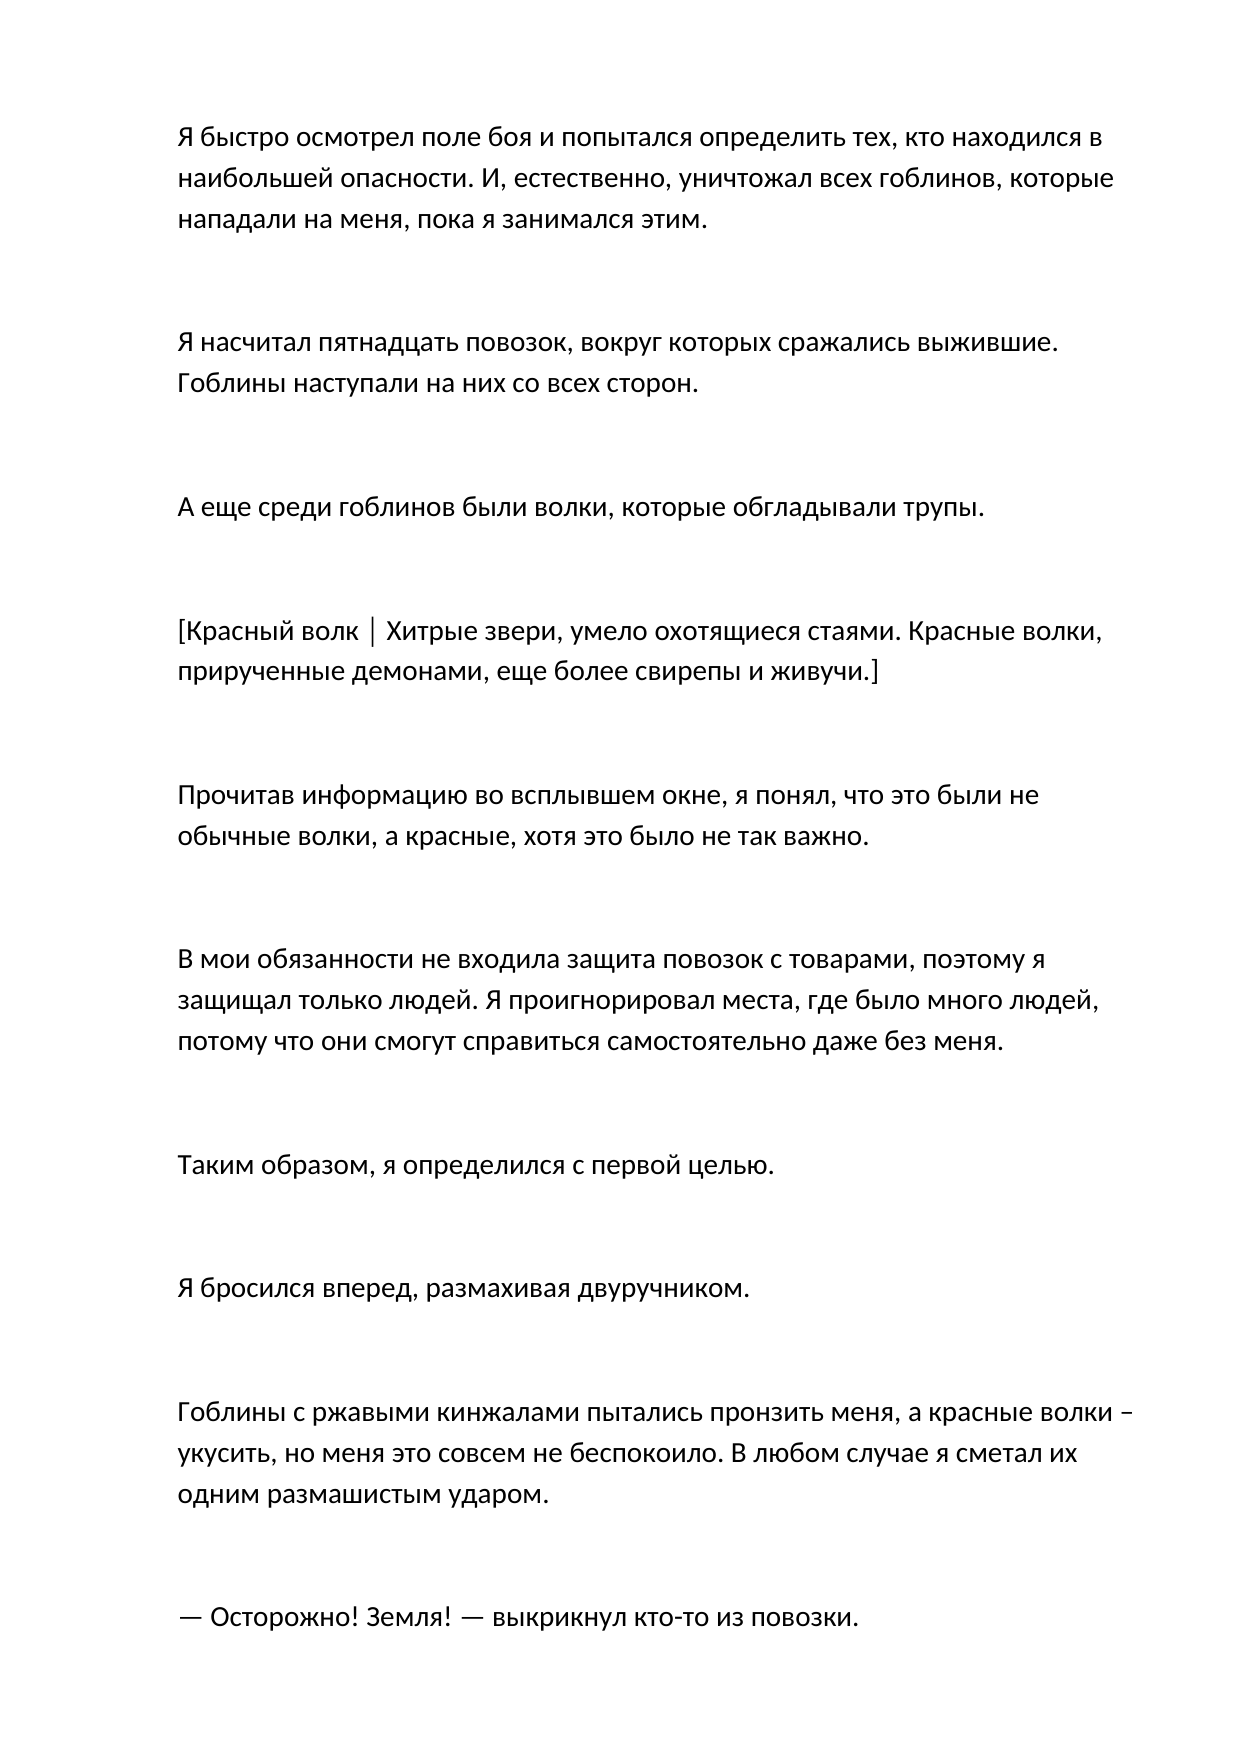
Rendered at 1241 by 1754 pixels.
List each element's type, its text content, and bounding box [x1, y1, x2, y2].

text — Осторожно! Земля! — выкрикнул кто-то из повозки. [177, 1598, 1152, 1634]
text Я насчитал пятнадцать повозок, вокруг которых сражались выжившие. Гоблины наступали на них со всех сторон. [177, 323, 1152, 400]
text Таким образом, я определился с первой целью. [177, 1146, 1152, 1182]
text Я быстро осмотрел поле боя и попытался определить тех, кто находился в наибольшей опасности. И, естественно, уничтожал всех гоблинов, которые нападали на меня, пока я занимался этим. [177, 118, 1152, 236]
text Прочитав информацию во всплывшем окне, я понял, что это были не обычные волки, а красные, хотя это было не так важно. [177, 776, 1152, 853]
text В мои обязанности не входила защита повозок с товарами, поэтому я защищал только людей. Я проигнорировал места, где было много людей, потому что они смогут справиться самостоятельно даже без меня. [177, 941, 1152, 1058]
text [Красный волк │ Хитрые звери, умело охотящиеся стаями. Красные волки, прирученные демонами, еще более свирепы и живучи.] [177, 612, 1152, 688]
text Гоблины с ржавыми кинжалами пытались пронзить меня, а красные волки – укусить, но меня это совсем не беспокоило. В любом случае я сметал их одним размашистым ударом. [177, 1393, 1152, 1511]
text А еще среди гоблинов были волки, которые обгладывали трупы. [177, 488, 1152, 524]
text Я бросился вперед, размахивая двуручником. [177, 1269, 1152, 1305]
